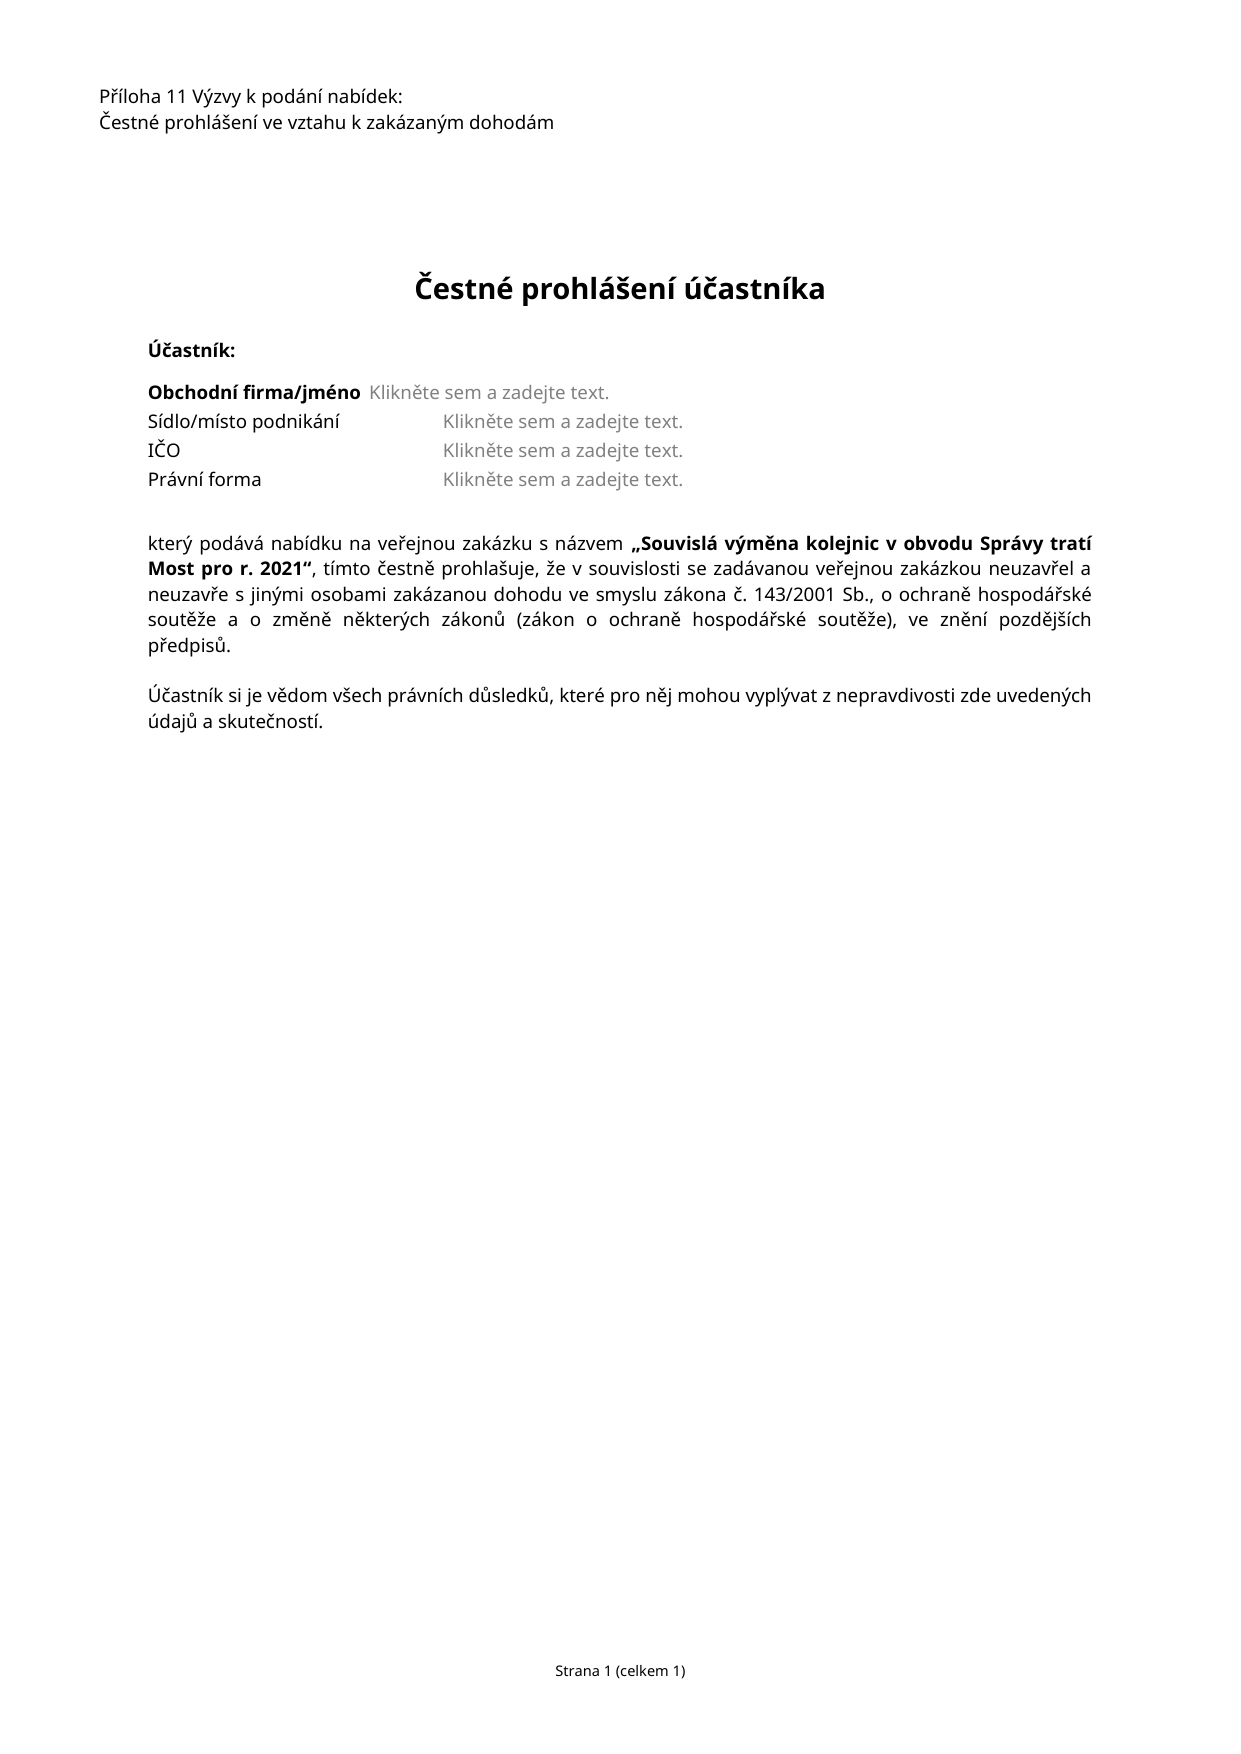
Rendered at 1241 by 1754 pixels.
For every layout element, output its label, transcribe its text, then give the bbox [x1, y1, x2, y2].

text IČO [148, 434, 1093, 463]
text Právní forma [148, 463, 1093, 492]
text který podává nabídku na veřejnou zakázku s názvem „Souvislá výměna kolejnic v obvodu Správy tratí Most pro r. 2021“, tímto čestně prohlašuje, že v souvislosti se zadávanou veřejnou zakázkou neuzavřel a neuzavře s jinými osobami zakázanou dohodu ve smyslu zákona č. 143/2001 Sb., o ochraně hospodářské soutěže a o změně některých zákonů (zákon o ochraně hospodářské soutěže), ve znění pozdějších předpisů. [148, 530, 1093, 658]
title Čestné prohlášení účastníka [148, 268, 1093, 308]
text Účastník: [148, 333, 1093, 364]
text Sídlo/místo podnikání [148, 405, 1093, 434]
text Obchodní firma/jméno [148, 376, 1093, 405]
text Účastník si je vědom všech právních důsledků, které pro něj mohou vyplývat z nepravdivosti zde uvedených údajů a skutečností. [148, 683, 1093, 734]
